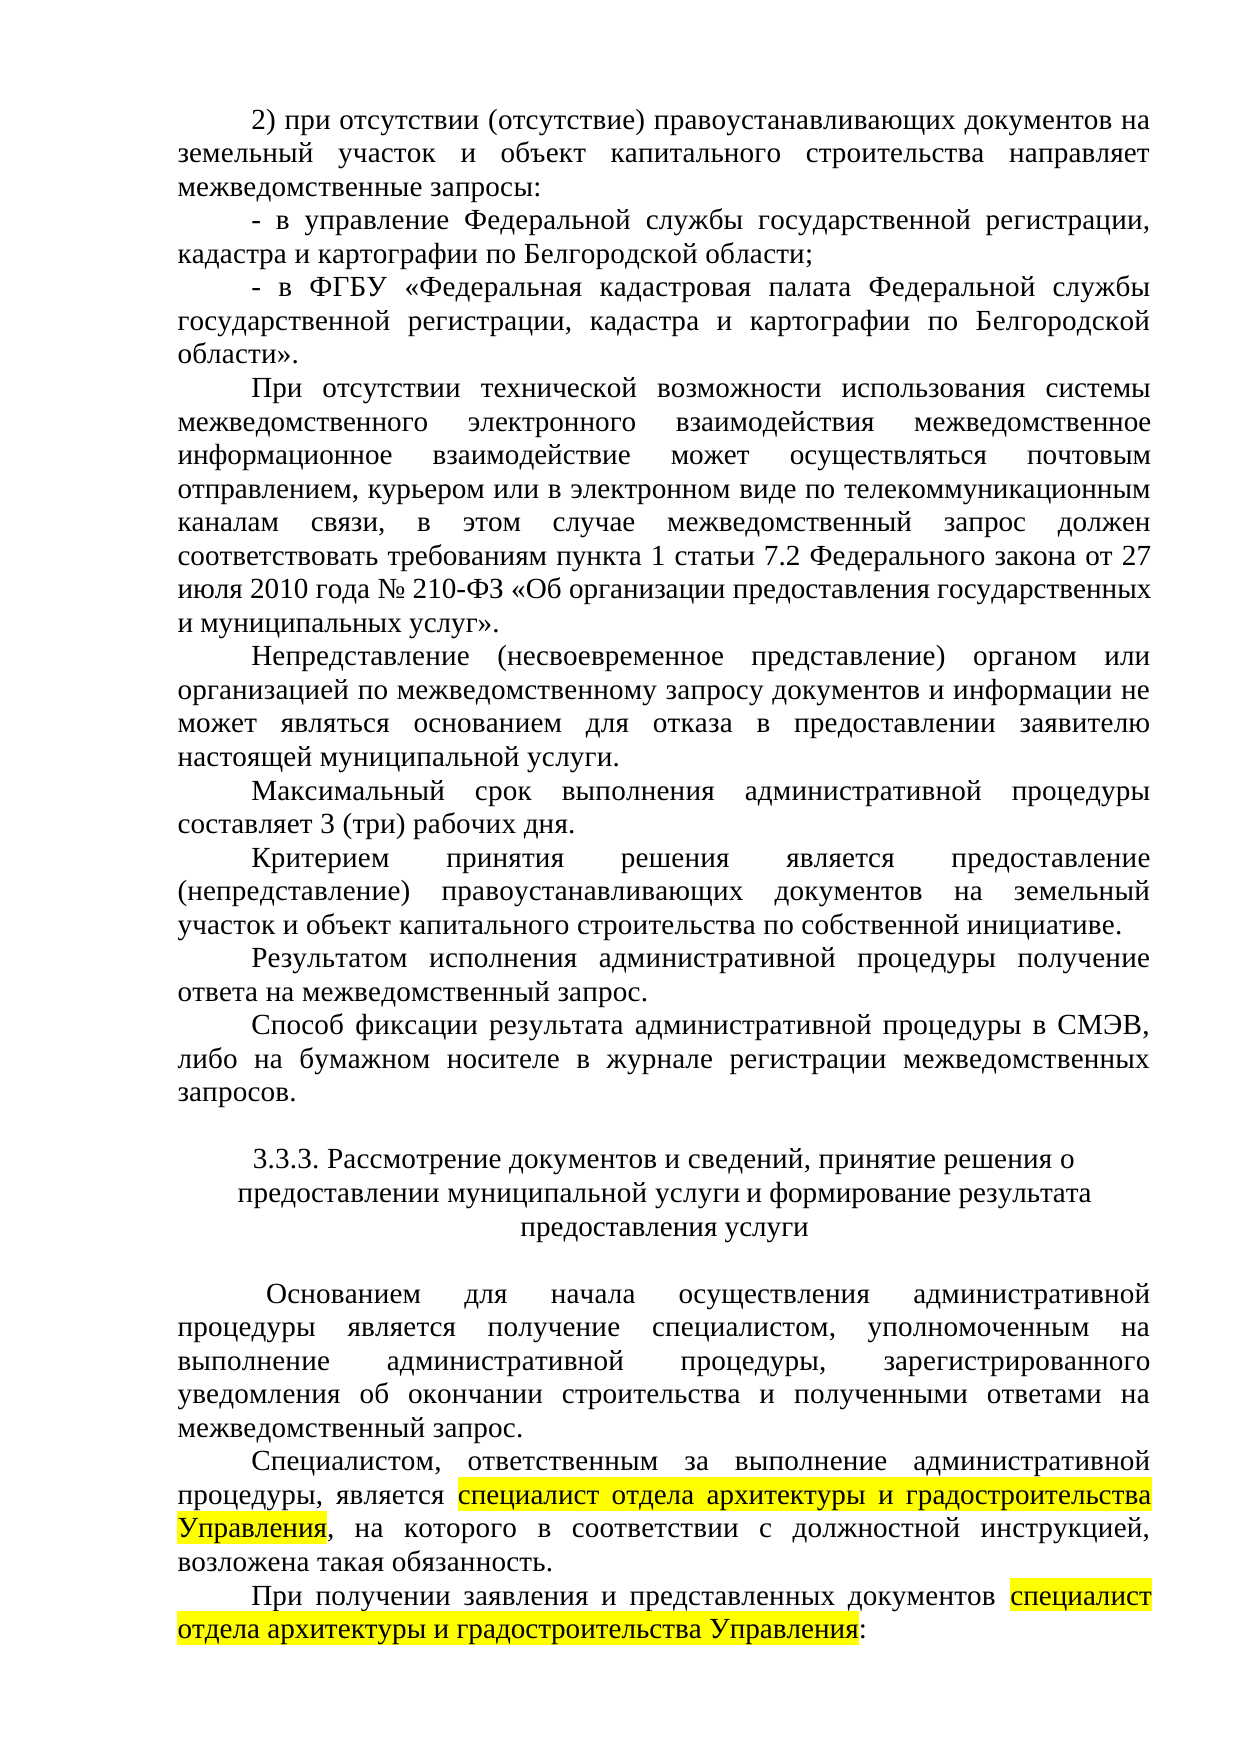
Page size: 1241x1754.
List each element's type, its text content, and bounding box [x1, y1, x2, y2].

text Максимальный срок выполнения административной процедуры составляет 3 (три) рабочих дня. [177, 773, 1152, 840]
text Результатом исполнения административной процедуры получение ответа на межведомственный запрос. [177, 940, 1152, 1007]
list - в управление Федеральной службы государственной регистрации, кадастра и картографии по Белгородской области; [177, 202, 1152, 269]
text При получении заявления и представленных документов специалист отдела архитектуры и градостроительства Управления: [177, 1578, 1152, 1645]
list - в ФГБУ «Федеральная кадастровая палата Федеральной службы государственной регистрации, кадастра и картографии по Белгородской области». [177, 269, 1152, 370]
text Специалистом, ответственным за выполнение административной процедуры, является специалист отдела архитектуры и градостроительства Управления, на которого в соответствии с должностной инструкцией, возложена такая обязанность. [177, 1443, 1152, 1578]
text Основанием для начала осуществления административной процедуры является получение специалистом, уполномоченным на выполнение административной процедуры, зарегистрированного уведомления об окончании строительства и полученными ответами на межведомственный запрос. [177, 1276, 1152, 1443]
text 3.3.3. Рассмотрение документов и сведений, принятие решения о предоставлении муниципальной услуги и формирование результата предоставления услуги [177, 1142, 1152, 1242]
text Непредставление (несвоевременное представление) органом или организацией по межведомственному запросу документов и информации не может являться основанием для отказа в предоставлении заявителю настоящей муниципальной услуги. [177, 638, 1152, 773]
text Способ фиксации результата административной процедуры в СМЭВ, либо на бумажном носителе в журнале регистрации межведомственных запросов. [177, 1007, 1152, 1108]
text 2) при отсутствии (отсутствие) правоустанавливающих документов на земельный участок и объект капитального строительства направляет межведомственные запросы: [177, 102, 1152, 202]
text Критерием принятия решения является предоставление (непредставление) правоустанавливающих документов на земельный участок и объект капитального строительства по собственной инициативе. [177, 840, 1152, 940]
text При отсутствии технической возможности использования системы межведомственного электронного взаимодействия межведомственное информационное взаимодействие может осуществляться почтовым отправлением, курьером или в электронном виде по телекоммуникационным каналам связи, в этом случае межведомственный запрос должен соответствовать требованиям пункта 1 статьи 7.2 Федерального закона от 27 июля 2010 года № 210-ФЗ «Об организации предоставления государственных и муниципальных услуг». [177, 370, 1152, 638]
